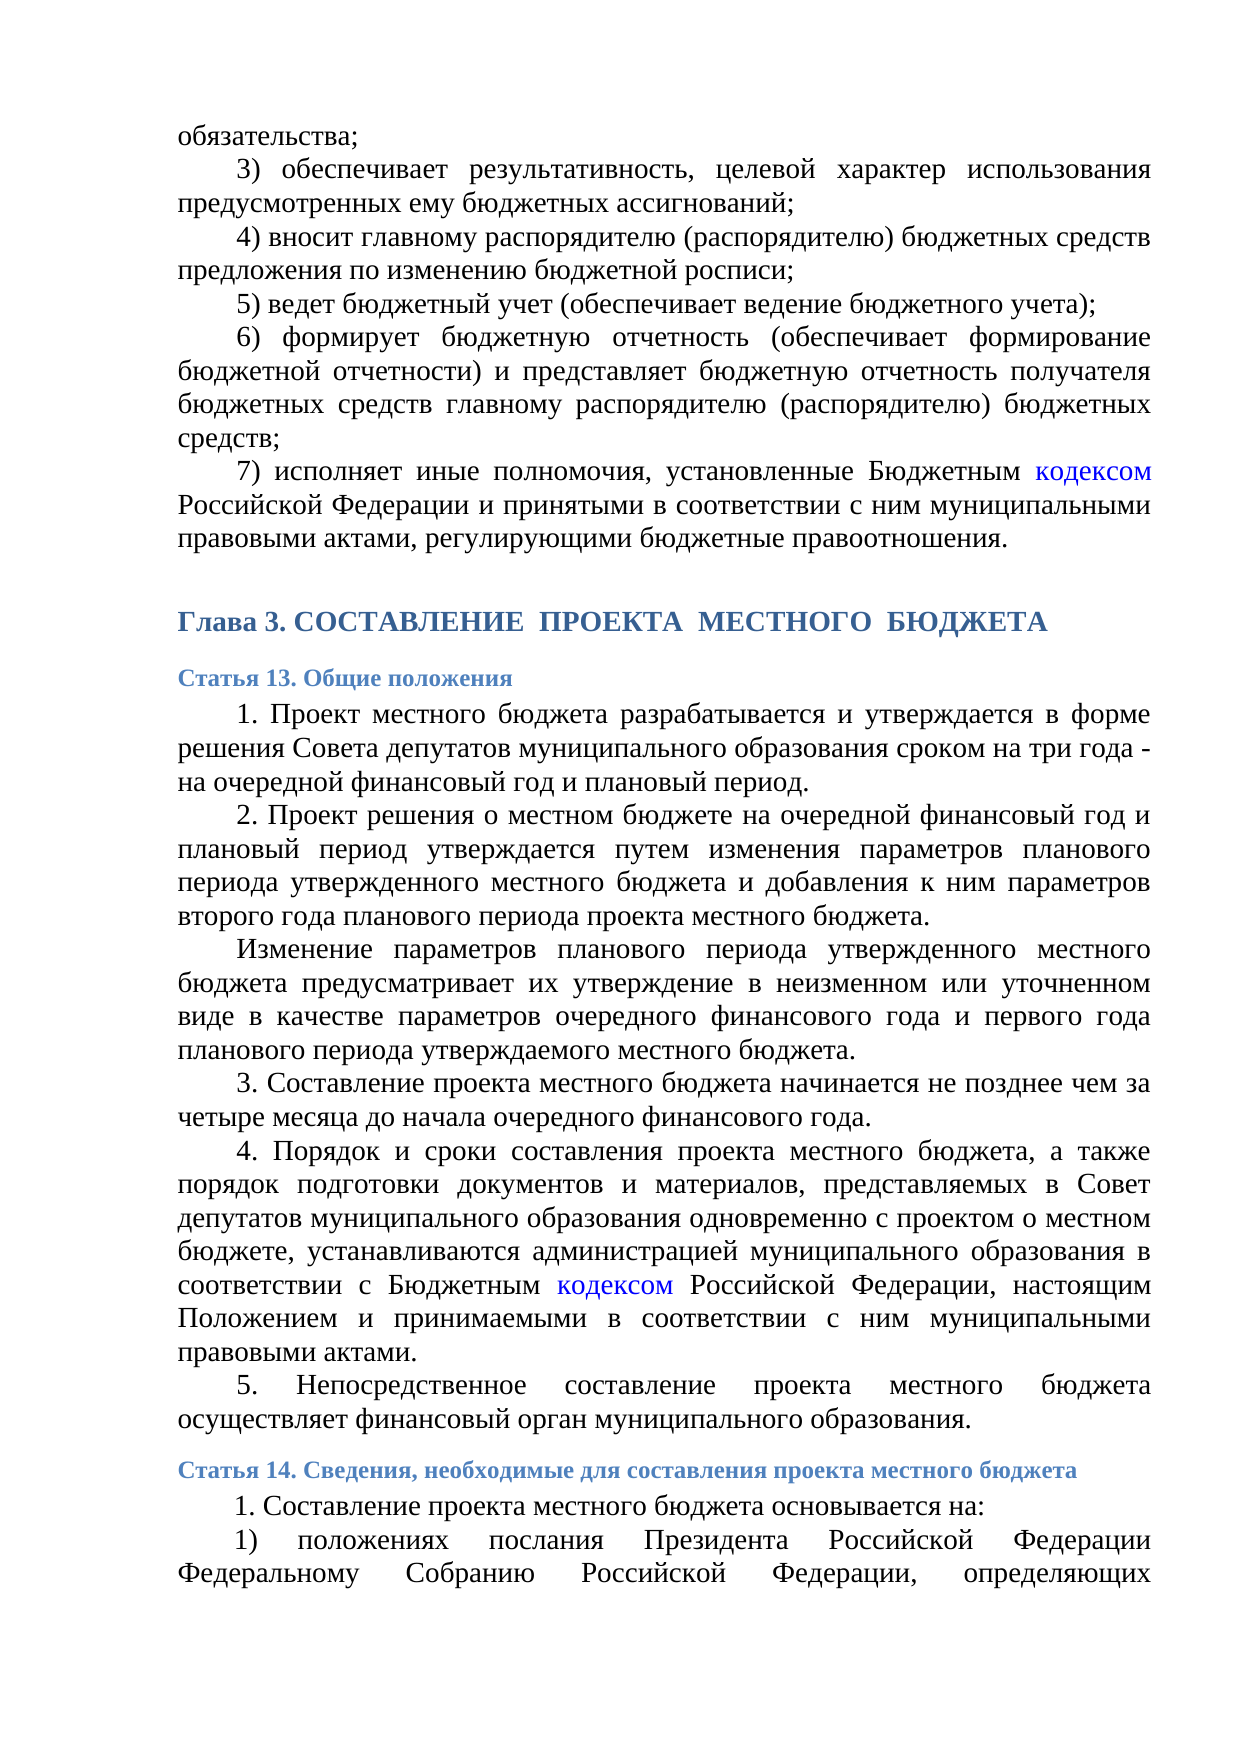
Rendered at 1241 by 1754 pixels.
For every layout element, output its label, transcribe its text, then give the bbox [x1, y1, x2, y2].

text 3. Составление проекта местного бюджета начинается не позднее чем за четыре месяца до начала очередного финансового года. [177, 1066, 1152, 1133]
text 1. Составление проекта местного бюджета основывается на: [177, 1488, 1152, 1522]
text 5) ведет бюджетный учет (обеспечивает ведение бюджетного учета); [177, 286, 1152, 319]
text 7) исполняет иные полномочия, установленные Бюджетным кодексом Российской Федерации и принятыми в соответствии с ним муниципальными правовыми актами, регулирующими бюджетные правоотношения. [177, 453, 1152, 554]
text 5. Непосредственное составление проекта местного бюджета осуществляет финансовый орган муниципального образования. [177, 1367, 1152, 1434]
text 4) вносит главному распорядителю (распорядителю) бюджетных средств предложения по изменению бюджетной росписи; [177, 219, 1152, 286]
text 1. Проект местного бюджета разрабатывается и утверждается в форме решения Совета депутатов муниципального образования сроком на три года - на очередной финансовый год и плановый период. [177, 697, 1152, 797]
text 4. Порядок и сроки составления проекта местного бюджета, а также порядок подготовки документов и материалов, представляемых в Совет депутатов муниципального образования одновременно с проектом о местном бюджете, устанавливаются администрацией муниципального образования в соответствии с Бюджетным кодексом Российской Федерации, настоящим Положением и принимаемыми в соответствии с ним муниципальными правовыми актами. [177, 1133, 1152, 1367]
text 2. Проект решения о местном бюджете на очередной финансовый год и плановый период утверждается путем изменения параметров планового периода утвержденного местного бюджета и добавления к ним параметров второго года планового периода проекта местного бюджета. [177, 797, 1152, 931]
text Изменение параметров планового периода утвержденного местного бюджета предусматривает их утверждение в неизменном или уточненном виде в качестве параметров очередного финансового года и первого года планового периода утверждаемого местного бюджета. [177, 931, 1152, 1066]
text 6) формирует бюджетную отчетность (обеспечивает формирование бюджетной отчетности) и представляет бюджетную отчетность получателя бюджетных средств главному распорядителю (распорядителю) бюджетных средств; [177, 319, 1152, 453]
subtitle Статья 13. Общие положения [177, 663, 1152, 692]
subtitle Статья 14. Сведения, необходимые для составления проекта местного бюджета [177, 1455, 1152, 1484]
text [177, 1522, 1152, 1589]
subtitle Глава 3. СОСТАВЛЕНИЕ ПРОЕКТА МЕСТНОГО БЮДЖЕТА [177, 604, 1152, 638]
text 3) обеспечивает результативность, целевой характер использования предусмотренных ему бюджетных ассигнований; [177, 152, 1152, 219]
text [177, 118, 1152, 152]
